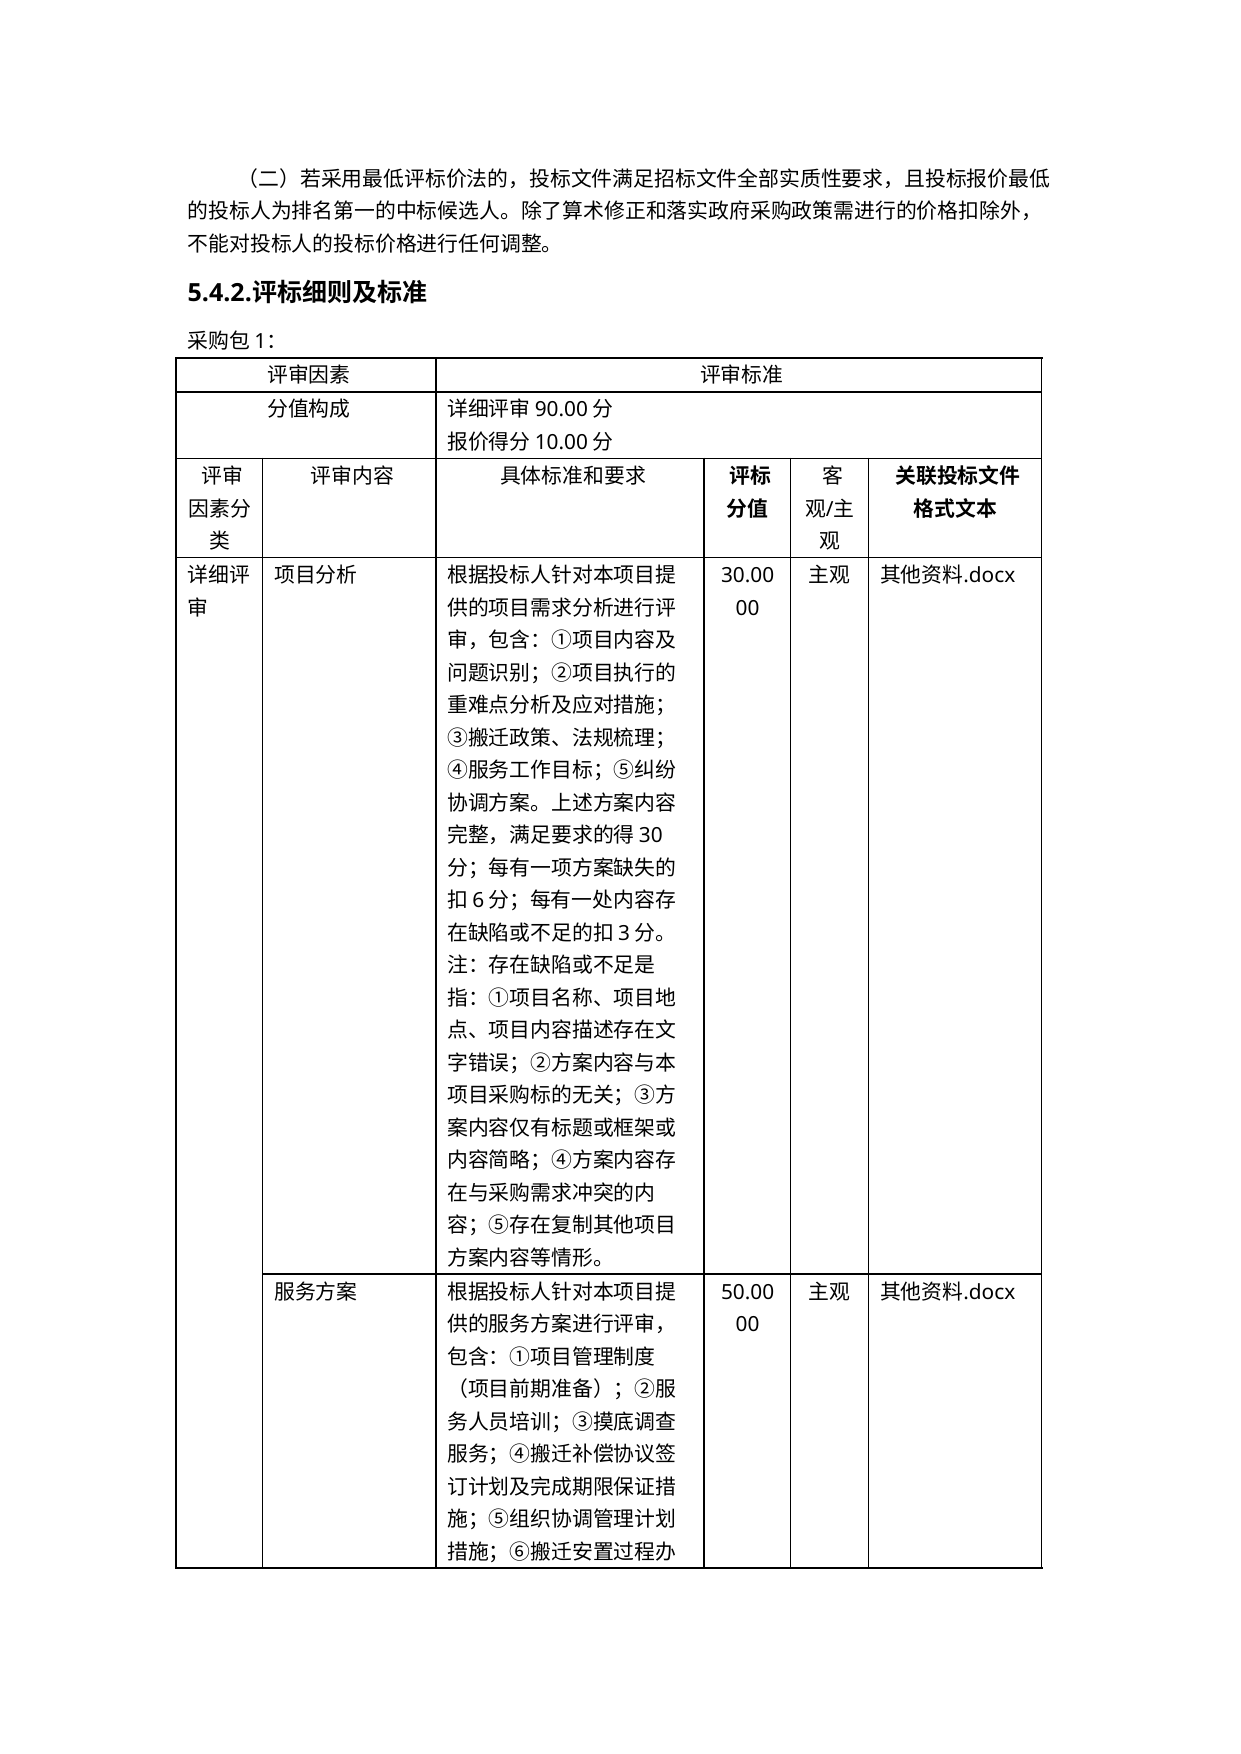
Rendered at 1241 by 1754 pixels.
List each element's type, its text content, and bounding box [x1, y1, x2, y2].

table_cell 评审内容 [263, 459, 435, 557]
table_header 评审标准 [437, 359, 1041, 391]
table_cell 其他资料.docx [869, 1275, 1041, 1567]
table_cell 分值构成 [177, 393, 435, 458]
table_header 评审因素 [177, 359, 435, 391]
table_cell 其他资料.docx [869, 558, 1041, 1273]
table_cell 50.0000 [705, 1275, 790, 1567]
table_cell 主观 [791, 1275, 868, 1567]
table_cell 评审因素分类 [177, 459, 262, 557]
text 5.4.2.评标细则及标准 [187, 259, 1053, 324]
table_cell 项目分析 [263, 558, 435, 1273]
text 采购包1： [187, 324, 1053, 357]
table_cell 客观/主观 [791, 459, 868, 557]
table_cell 关联投标文件格式文本 [869, 459, 1041, 557]
table_cell 主观 [791, 558, 868, 1273]
table_cell 根据投标人针对本项目提供的项目需求分析进行评审，包含：①项目内容及问题识别；②项目执行的重难点分析及应对措施；③搬迁政策、法规梳理；④服务工作目标；⑤纠纷协调方案。上述方案内容完整，满足要求的得30分；每有一项方案缺失的扣6分；每有一处内容存在缺陷或不足的扣3分。 注：存在缺陷或不足是指：①项目名称、项目地点、项目内容描述存在文字错误；②方案内容与本项目采购标的无关；③方案内容仅有标题或框架或内容简略；④方案内容存在与采购需求冲突的内容；⑤存在复制其他项目方案内容等情形。 [437, 558, 703, 1273]
table_cell 服务方案 [263, 1275, 435, 1567]
table_cell 具体标准和要求 [437, 459, 703, 557]
table_cell 详细评审90.00分 报价得分10.00分 [437, 393, 1041, 458]
text （二）若采用最低评标价法的，投标文件满足招标文件全部实质性要求，且投标报价最低的投标人为排名第一的中标候选人。除了算术修正和落实政府采购政策需进行的价格扣除外，不能对投标人的投标价格进行任何调整。 [187, 162, 1053, 259]
table_cell 30.0000 [705, 558, 790, 1273]
table_cell 评标分值 [705, 459, 790, 557]
table_cell 详细评审 [177, 558, 262, 1567]
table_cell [437, 1275, 703, 1567]
